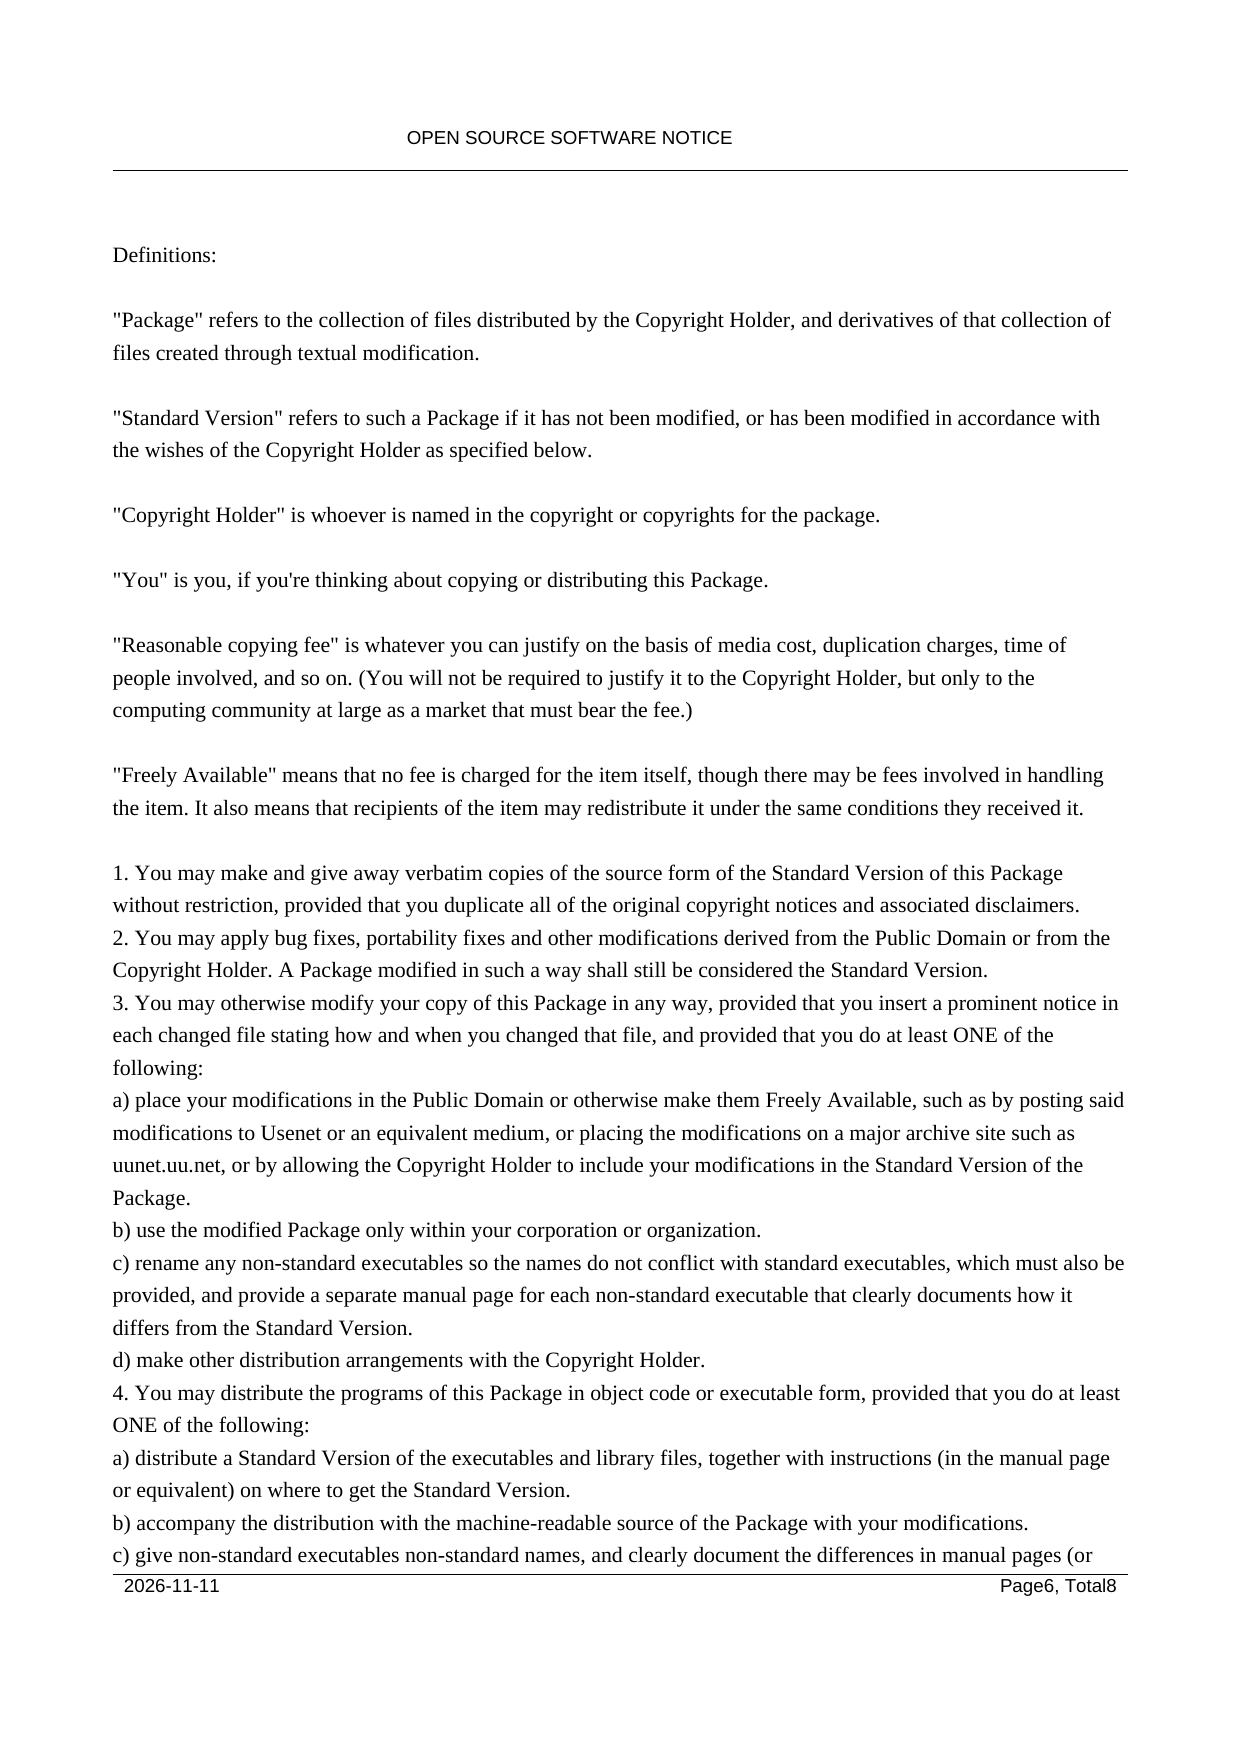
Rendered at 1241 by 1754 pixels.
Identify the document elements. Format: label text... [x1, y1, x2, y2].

text "Copyright Holder" is whoever is named in the copyright or copyrights for the package. [112, 499, 1128, 531]
text b) use the modified Package only within your corporation or organization. [112, 1214, 1128, 1246]
text c) rename any non-standard executables so the names do not conflict with standard executables, which must also be provided, and provide a separate manual page for each non-standard executable that clearly documents how it differs from the Standard Version. [112, 1246, 1128, 1344]
text "Package" refers to the collection of files distributed by the Copyright Holder, and derivatives of that collection of files created through textual modification. [112, 304, 1128, 369]
text a) place your modifications in the Public Domain or otherwise make them Freely Available, such as by posting said modifications to Usenet or an equivalent medium, or placing the modifications on a major archive site such as uunet.uu.net, or by allowing the Copyright Holder to include your modifications in the Standard Version of the Package. [112, 1084, 1128, 1214]
text "Reasonable copying fee" is whatever you can justify on the basis of media cost, duplication charges, time of people involved, and so on. (You will not be required to justify it to the Copyright Holder, but only to the computing community at large as a market that must bear the fee.) [112, 629, 1128, 726]
text b) accompany the distribution with the machine-readable source of the Package with your modifications. [112, 1506, 1128, 1539]
text 1. You may make and give away verbatim copies of the source form of the Standard Version of this Package without restriction, provided that you duplicate all of the original copyright notices and associated disclaimers. [112, 856, 1128, 921]
text 4. You may distribute the programs of this Package in object code or executable form, provided that you do at least ONE of the following: [112, 1376, 1128, 1441]
text "You" is you, if you're thinking about copying or distributing this Package. [112, 564, 1128, 596]
text d) make other distribution arrangements with the Copyright Holder. [112, 1344, 1128, 1376]
text Definitions: [112, 239, 1128, 271]
text "Freely Available" means that no fee is charged for the item itself, though there may be fees involved in handling the item. It also means that recipients of the item may redistribute it under the same conditions they received it. [112, 759, 1128, 824]
text 2. You may apply bug fixes, portability fixes and other modifications derived from the Public Domain or from the Copyright Holder. A Package modified in such a way shall still be considered the Standard Version. [112, 921, 1128, 986]
text "Standard Version" refers to such a Package if it has not been modified, or has been modified in accordance with the wishes of the Copyright Holder as specified below. [112, 401, 1128, 466]
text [112, 1539, 1128, 1571]
text 3. You may otherwise modify your copy of this Package in any way, provided that you insert a prominent notice in each changed file stating how and when you changed that file, and provided that you do at least ONE of the following: [112, 986, 1128, 1084]
text a) distribute a Standard Version of the executables and library files, together with instructions (in the manual page or equivalent) on where to get the Standard Version. [112, 1441, 1128, 1506]
